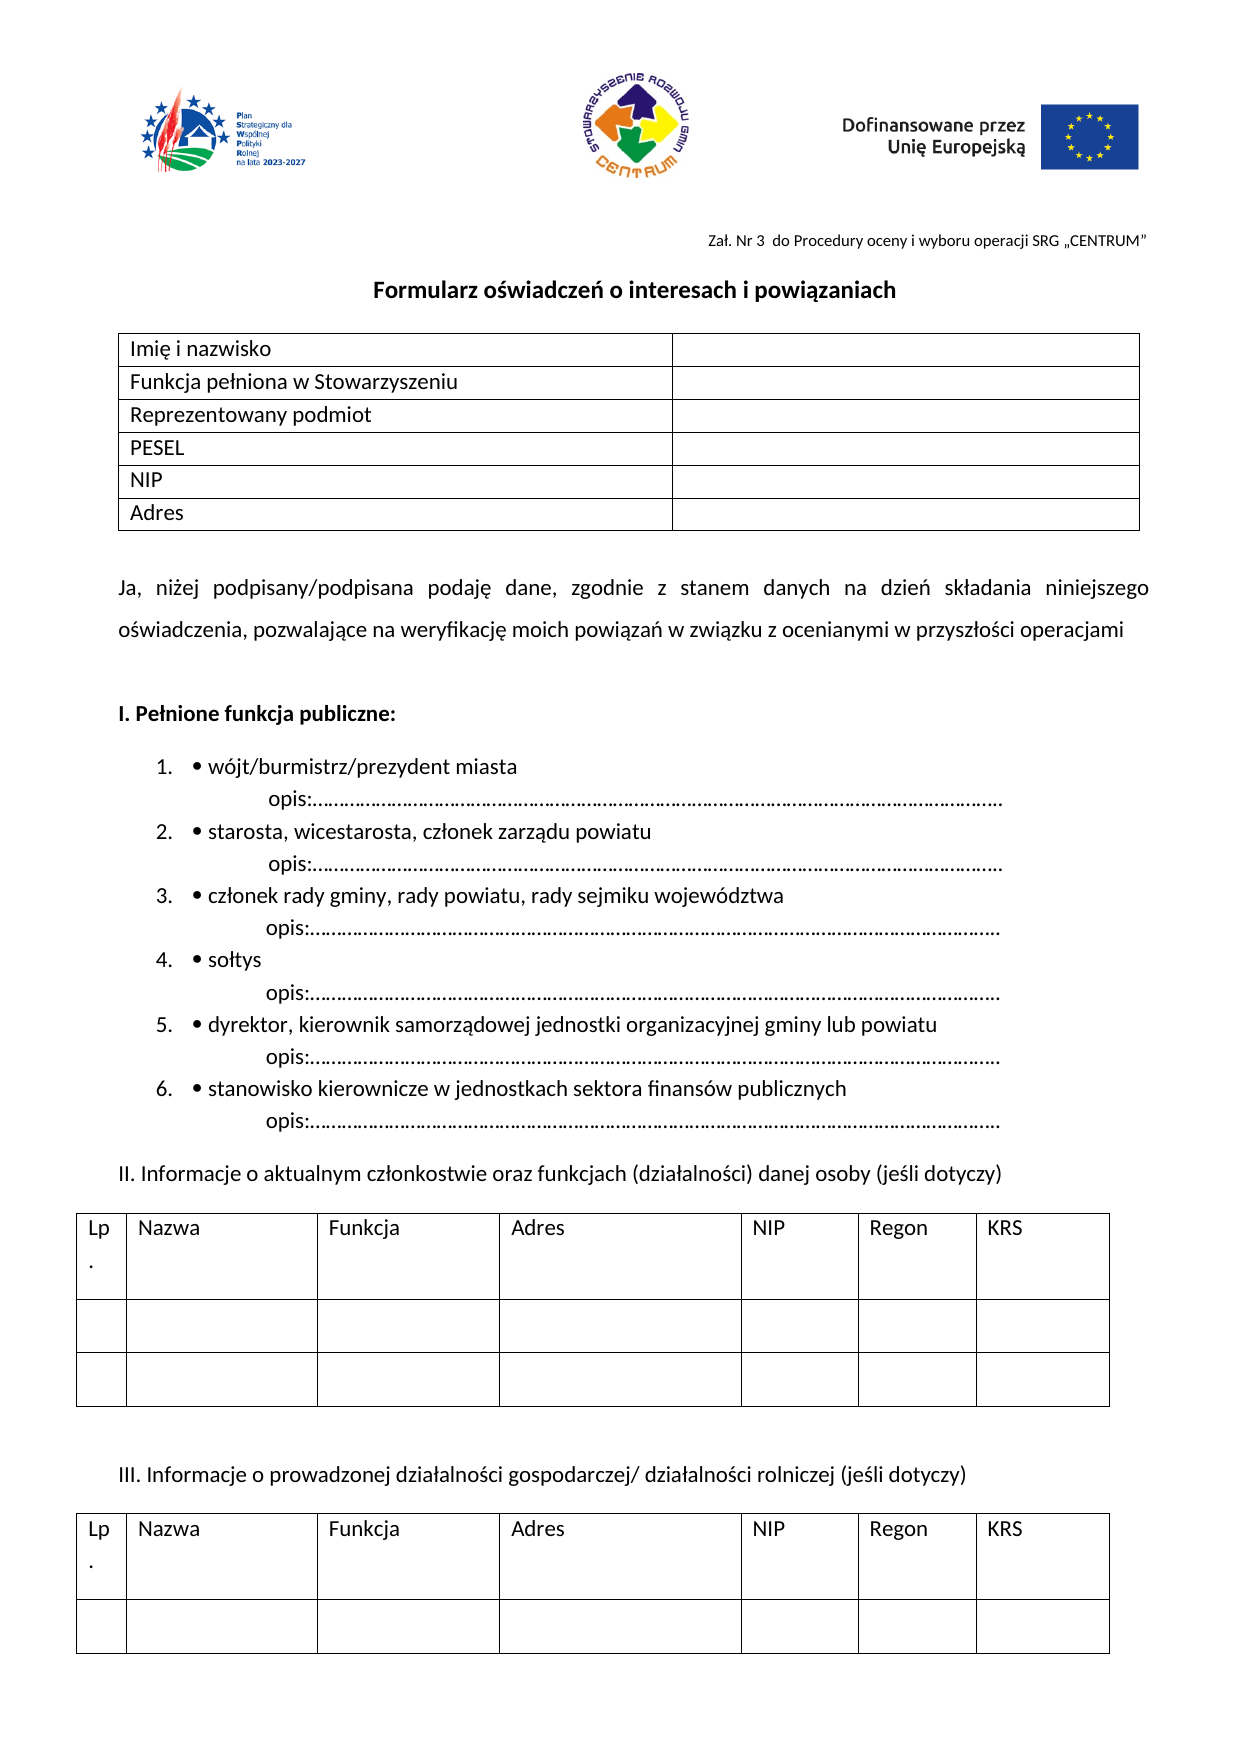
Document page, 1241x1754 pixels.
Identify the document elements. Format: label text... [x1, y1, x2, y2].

table_header KRS [977, 1514, 1109, 1599]
table_cell [742, 1353, 858, 1406]
table_header [673, 334, 1139, 366]
table_header Regon [859, 1514, 976, 1599]
table_cell [977, 1353, 1109, 1406]
table_cell [500, 1353, 741, 1406]
table_header Adres [500, 1214, 741, 1298]
table_cell [77, 1600, 126, 1653]
table_cell [318, 1353, 499, 1406]
table_cell [673, 499, 1139, 530]
table_cell [77, 1353, 126, 1406]
table_cell [673, 466, 1139, 497]
list opis:………………………………………………………………………………………………………………….. [193, 1042, 1152, 1070]
table_cell PESEL [119, 433, 672, 464]
text II. Informacje o aktualnym członkostwie oraz funkcjach (działalności) danej osoby (jeśli dotyczy) [118, 1159, 1152, 1187]
table_header Funkcja [318, 1214, 499, 1298]
table_cell [318, 1300, 499, 1352]
text I. Pełnione funkcja publiczne: [118, 699, 1152, 727]
table_header Adres [500, 1514, 741, 1599]
table_header Nazwa [127, 1514, 317, 1599]
text Zał. Nr 3 do Procedury oceny i wyboru operacji SRG „CENTRUM” [634, 230, 1152, 251]
table_header NIP [742, 1514, 858, 1599]
table_cell Reprezentowany podmiot [119, 400, 672, 432]
table_header Lp. [77, 1514, 126, 1599]
table_header Imię i nazwisko [119, 334, 672, 366]
table_cell [127, 1353, 317, 1406]
list opis:………………………………………………………………………………………………………………….. [268, 849, 1152, 877]
list stanowisko kierownicze w jednostkach sektora finansów publicznych [156, 1074, 1152, 1102]
list opis:………………………………………………………………………………………………………………….. [193, 1106, 1152, 1134]
table_cell [127, 1300, 317, 1352]
table_cell [673, 433, 1139, 464]
text III. Informacje o prowadzonej działalności gospodarczej/ działalności rolniczej (jeśli dotyczy) [118, 1460, 1152, 1488]
table_header Funkcja [318, 1514, 499, 1599]
table_cell [318, 1600, 499, 1653]
table_cell [500, 1300, 741, 1352]
table_cell [127, 1600, 317, 1653]
list wójt/burmistrz/prezydent miasta [156, 752, 1152, 780]
table_cell Funkcja pełniona w Stowarzyszeniu [119, 367, 672, 399]
table_cell [673, 400, 1139, 432]
list opis:………………………………………………………………………………………………………………….. [268, 784, 1152, 813]
table_cell [77, 1300, 126, 1352]
list członek rady gminy, rady powiatu, rady sejmiku województwa [156, 881, 1152, 909]
table_cell [977, 1300, 1109, 1352]
table_cell Adres [119, 499, 672, 530]
table_cell [742, 1300, 858, 1352]
table_header NIP [742, 1214, 858, 1298]
table_cell [977, 1600, 1109, 1653]
table_cell [859, 1300, 976, 1352]
table_header KRS [977, 1214, 1109, 1298]
list sołtys [156, 946, 1152, 973]
table_cell NIP [119, 466, 672, 497]
text Formularz oświadczeń o interesach i powiązaniach [118, 274, 1152, 305]
picture [583, 73, 689, 178]
list opis:………………………………………………………………………………………………………………….. [193, 913, 1152, 941]
table_cell [500, 1600, 741, 1653]
table_cell [742, 1600, 858, 1653]
table_header Nazwa [127, 1214, 317, 1298]
list opis:………………………………………………………………………………………………………………….. [193, 978, 1152, 1006]
table_cell [673, 367, 1139, 399]
table_cell [859, 1600, 976, 1653]
text Ja, niżej podpisany/podpisana podaję dane, zgodnie z stanem danych na dzień składania niniejszego oświadczenia, pozwalające na weryfikację moich powiązań w związku z ocenianymi w przyszłości operacjami [118, 573, 1152, 643]
list dyrektor, kierownik samorządowej jednostki organizacyjnej gminy lub powiatu [156, 1010, 1152, 1038]
table_header Regon [859, 1214, 976, 1298]
table_header Lp. [77, 1214, 126, 1298]
list starosta, wicestarosta, członek zarządu powiatu [156, 817, 1152, 845]
table_cell [859, 1353, 976, 1406]
